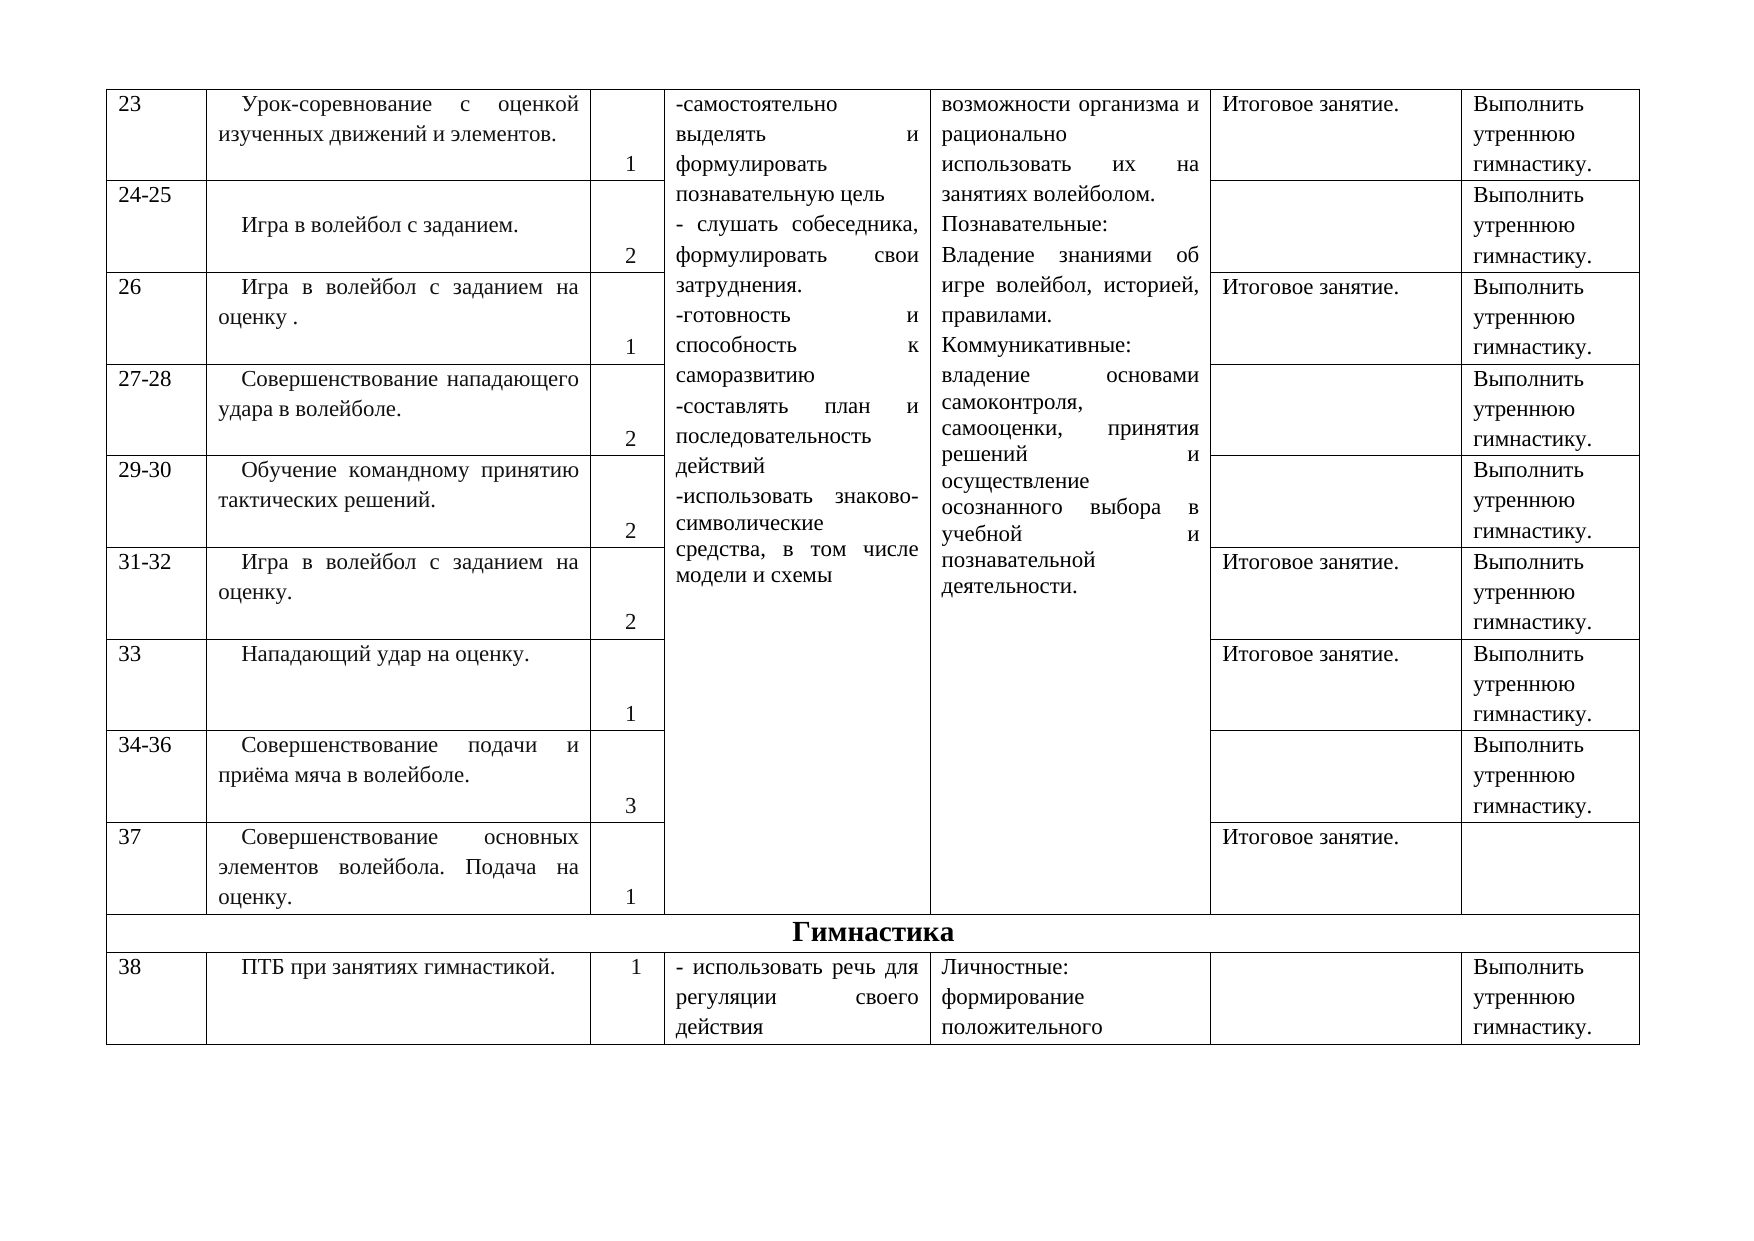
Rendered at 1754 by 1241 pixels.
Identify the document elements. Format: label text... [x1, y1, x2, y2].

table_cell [665, 953, 930, 1044]
table_cell 1 [591, 640, 664, 730]
table_cell [1462, 823, 1639, 913]
table_cell Выполнить утреннюю гимнастику. [1462, 273, 1639, 363]
table_cell Игра в волейбол с заданием на оценку . [207, 273, 590, 363]
table_cell Нападающий удар на оценку. [207, 640, 590, 730]
table_cell Обучение командному принятию тактических решений. [207, 456, 590, 547]
table_cell 2 [591, 548, 664, 638]
table_cell [1211, 365, 1461, 455]
table_cell [1211, 953, 1461, 1044]
table_cell Урок-соревнование с оценкой изученных движений и элементов. [207, 90, 590, 180]
table_cell 29-30 [107, 456, 206, 547]
table_cell Итоговое занятие. [1211, 823, 1461, 913]
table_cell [1462, 90, 1639, 180]
table_cell 27-28 [107, 365, 206, 455]
table_cell 34-36 [107, 731, 206, 822]
table_cell 1 [591, 90, 664, 180]
table_cell Совершенствование подачи и приёма мяча в волейболе. [207, 731, 590, 822]
table_cell Совершенствование основных элементов волейбола. Подача на оценку. [207, 823, 590, 913]
table_cell 37 [107, 823, 206, 913]
table_cell Выполнить утреннюю гимнастику. [1462, 640, 1639, 730]
table_cell Итоговое занятие. [1211, 90, 1461, 180]
table_cell [1211, 456, 1461, 547]
table_cell ПТБ при занятиях гимнастикой. [207, 953, 590, 1044]
table_cell 38 [107, 953, 206, 1044]
table_cell 23 [107, 90, 206, 180]
table_cell Игра в волейбол с заданием на оценку. [207, 548, 590, 638]
table_cell 1 [591, 823, 664, 913]
table_cell 3 [591, 731, 664, 822]
table_cell Выполнить утреннюю гимнастику. [1462, 365, 1639, 455]
table_cell Итоговое занятие. [1211, 548, 1461, 638]
table_cell 33 [107, 640, 206, 730]
table_cell Выполнить утреннюю гимнастику. [1462, 456, 1639, 547]
table_cell Игра в волейбол с заданием. [207, 181, 590, 272]
table_cell Итоговое занятие. [1211, 273, 1461, 363]
table_cell Выполнить утреннюю гимнастику. [1462, 548, 1639, 638]
table_cell 26 [107, 273, 206, 363]
table_cell Гимнастика [107, 915, 1639, 952]
table_cell Выполнить утреннюю гимнастику. [1462, 181, 1639, 272]
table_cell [1462, 953, 1639, 1044]
table_cell 1 [591, 273, 664, 363]
table_cell 2 [591, 456, 664, 547]
table_cell 24-25 [107, 181, 206, 272]
table_cell Совершенствование нападающего удара в волейболе. [207, 365, 590, 455]
table_cell [1211, 731, 1461, 822]
table_cell Выполнить утреннюю гимнастику. [1462, 731, 1639, 822]
table_cell Итоговое занятие. [1211, 640, 1461, 730]
table_cell 31-32 [107, 548, 206, 638]
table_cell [931, 953, 1210, 1044]
table_cell 1 [591, 953, 664, 1044]
table_cell [1211, 181, 1461, 272]
table_cell 2 [591, 181, 664, 272]
table_cell 2 [591, 365, 664, 455]
